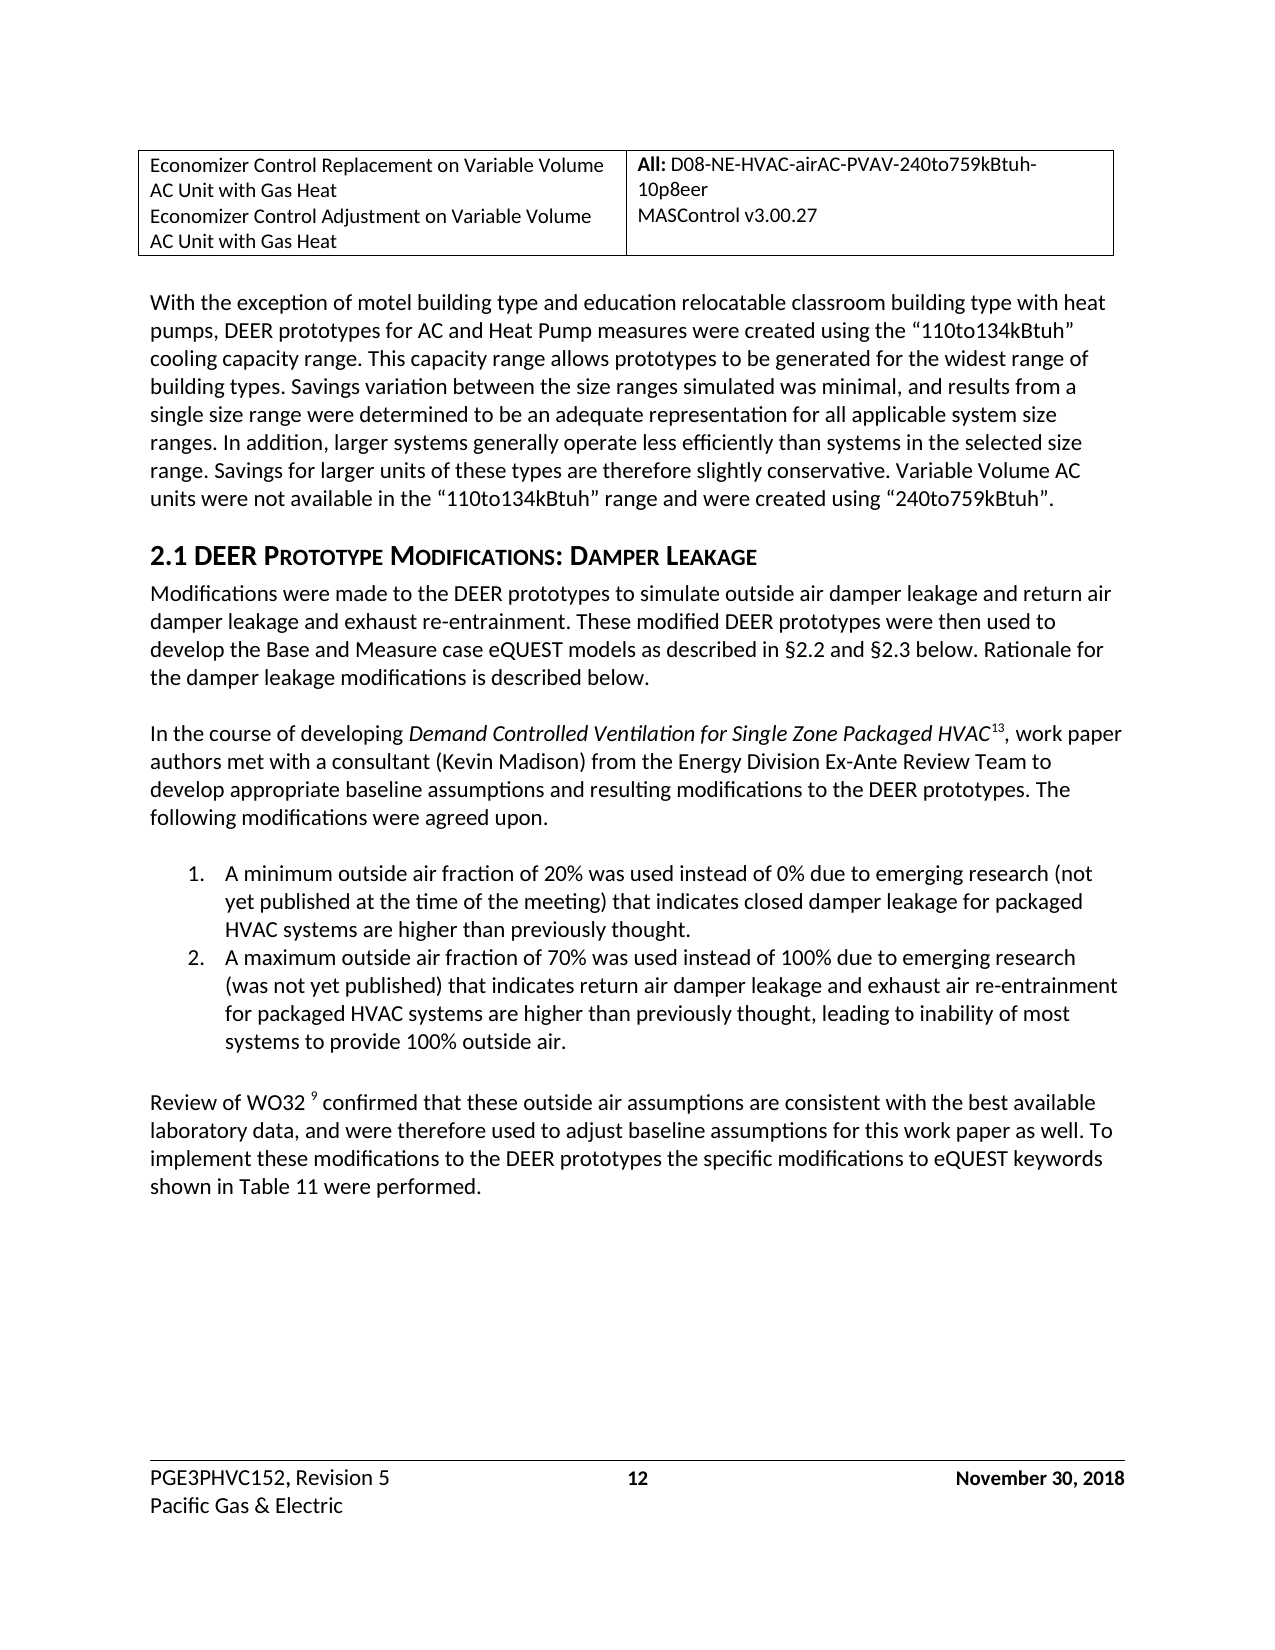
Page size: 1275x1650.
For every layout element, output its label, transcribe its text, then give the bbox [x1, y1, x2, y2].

subtitle 2.1 DEER Prototype Modifications: Damper Leakage [150, 537, 1125, 573]
table_cell All: D08-NE-HVAC-airAC-PVAV-240to759kBtuh-10p8eer MASControl v3.00.27 [627, 151, 1113, 255]
text Review of WO32 9 confirmed that these outside air assumptions are consistent with the best available laboratory data, and were therefore used to adjust baseline assumptions for this work paper as well. To implement these modifications to the DEER prototypes the specific modifications to eQUEST keywords shown in Table 11 were performed. [150, 1088, 1125, 1200]
list A maximum outside air fraction of 70% was used instead of 100% due to emerging research (was not yet published) that indicates return air damper leakage and exhaust air re-entrainment for packaged HVAC systems are higher than previously thought, leading to inability of most systems to provide 100% outside air. [187, 943, 1125, 1056]
text With the exception of motel building type and education relocatable classroom building type with heat pumps, DEER prototypes for AC and Heat Pump measures were created using the “110to134kBtuh” cooling capacity range. This capacity range allows prototypes to be generated for the widest range of building types. Savings variation between the size ranges simulated was minimal, and results from a single size range were determined to be an adequate representation for all applicable system size ranges. In addition, larger systems generally operate less efficiently than systems in the selected size range. Savings for larger units of these types are therefore slightly conservative. Variable Volume AC units were not available in the “110to134kBtuh” range and were created using “240to759kBtuh”. [150, 288, 1125, 512]
list A minimum outside air fraction of 20% was used instead of 0% due to emerging research (not yet published at the time of the meeting) that indicates closed damper leakage for packaged HVAC systems are higher than previously thought. [187, 859, 1125, 943]
text Modifications were made to the DEER prototypes to simulate outside air damper leakage and return air damper leakage and exhaust re-entrainment. These modified DEER prototypes were then used to develop the Base and Measure case eQUEST models as described in §2.2 and §2.3 below. Rationale for the damper leakage modifications is described below. [150, 579, 1125, 691]
text In the course of developing Demand Controlled Ventilation for Single Zone Packaged HVAC, work paper authors met with a consultant (Kevin Madison) from the Energy Division Ex-Ante Review Team to develop appropriate baseline assumptions and resulting modifications to the DEER prototypes. The following modifications were agreed upon. [150, 719, 1125, 831]
table_cell Economizer Control Replacement on Variable Volume AC Unit with Gas Heat Economizer Control Adjustment on Variable Volume AC Unit with Gas Heat [139, 151, 626, 255]
